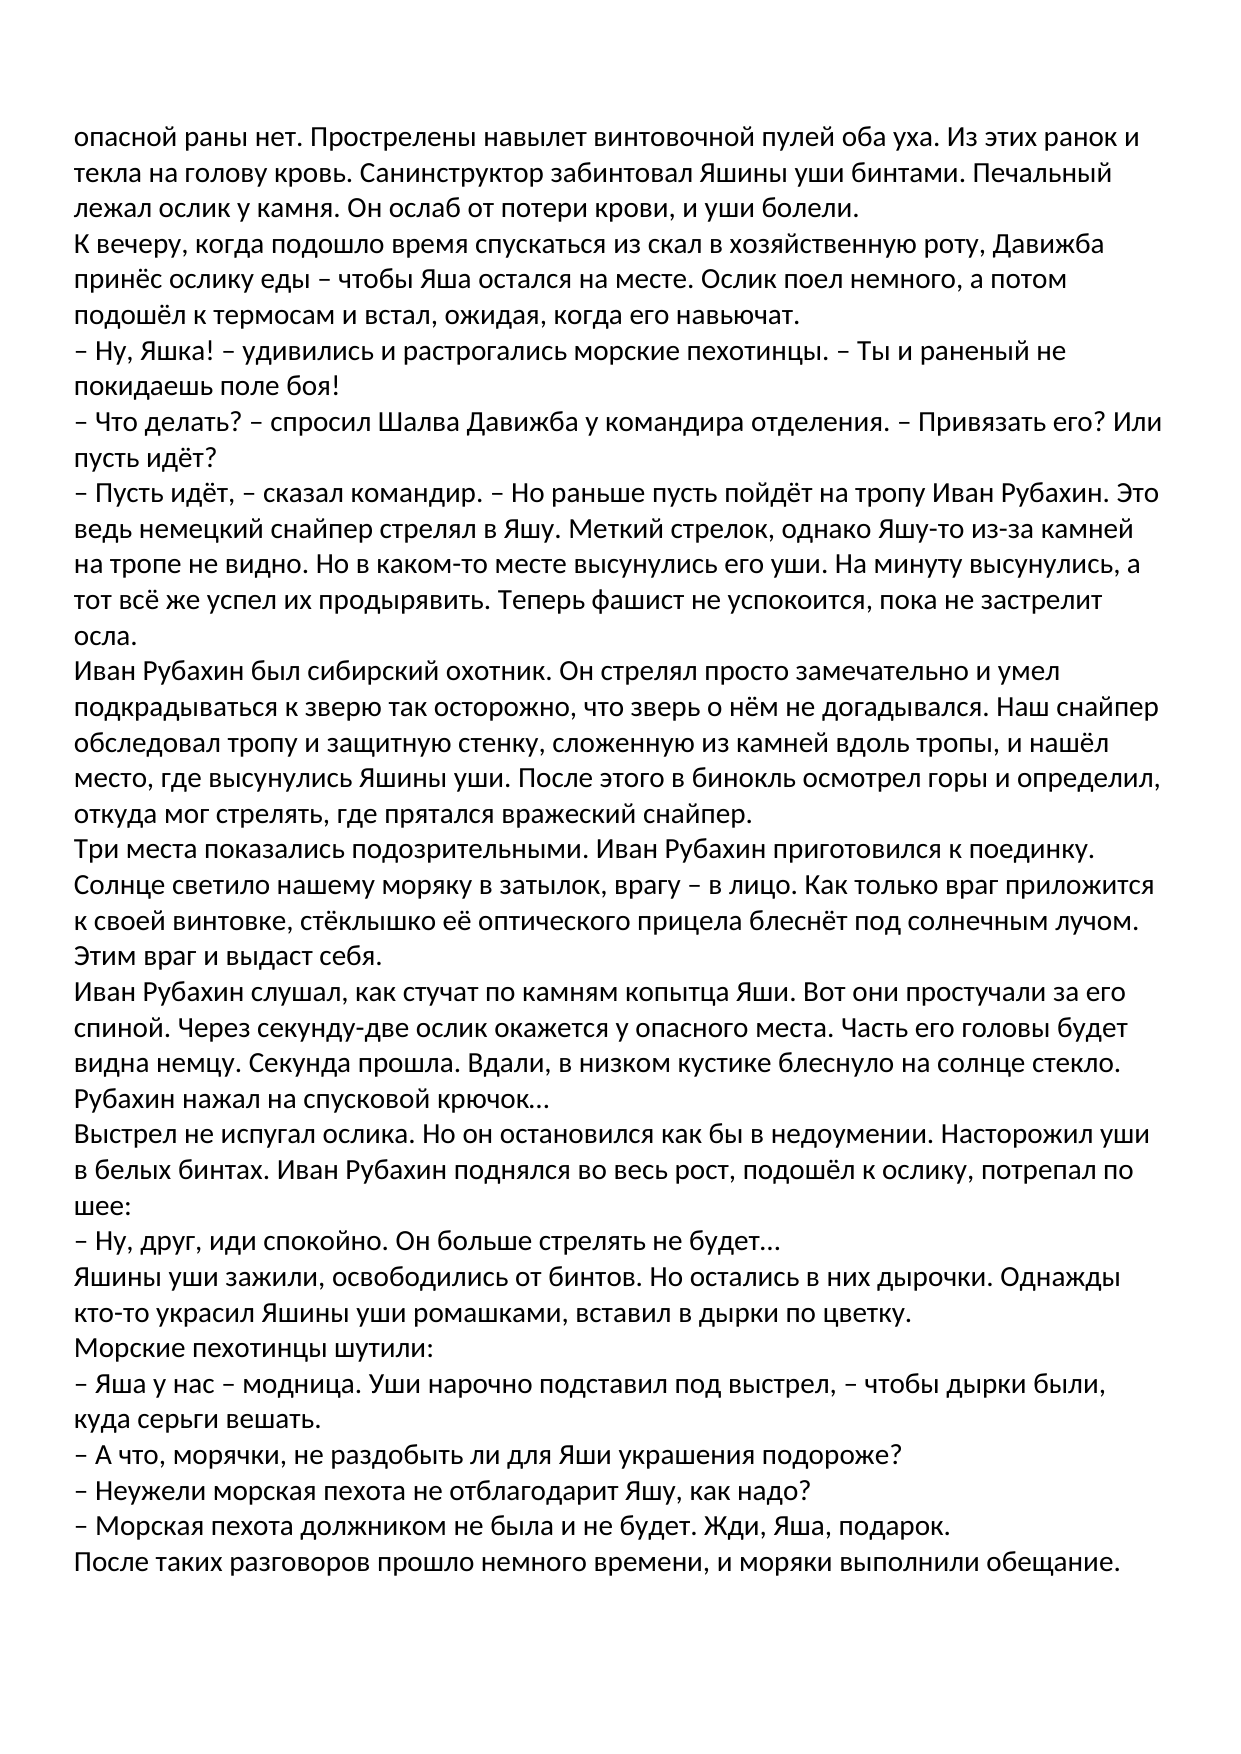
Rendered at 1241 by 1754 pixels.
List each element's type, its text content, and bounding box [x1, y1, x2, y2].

text Иван Рубахин был сибирский охотник. Он стрелял просто замечательно и умел подкрадываться к зверю так осторожно, что зверь о нём не догадывался. Наш снайпер обследовал тропу и защитную стенку, сложенную из камней вдоль тропы, и нашёл место, где высунулись Яшины уши. После этого в бинокль осмотрел горы и определил, откуда мог стрелять, где прятался вражеский снайпер. [74, 652, 1167, 831]
text Морские пехотинцы шутили: [74, 1329, 1167, 1365]
text – Яша у нас – модница. Уши нарочно подставил под выстрел, – чтобы дырки были, куда серьги вешать. [74, 1365, 1167, 1436]
text После таких разговоров прошло немного времени, и моряки выполнили обещание. [74, 1543, 1167, 1579]
text – Неужели морская пехота не отблагодарит Яшу, как надо? [74, 1472, 1167, 1507]
text – Пусть идёт, – сказал командир. – Но раньше пусть пойдёт на тропу Иван Рубахин. Это ведь немецкий снайпер стрелял в Яшу. Меткий стрелок, однако Яшу-то из-за камней на тропе не видно. Но в каком-то месте высунулись его уши. На минуту высунулись, а тот всё же успел их продырявить. Теперь фашист не успокоится, пока не застрелит осла. [74, 474, 1167, 652]
text Выстрел не испугал ослика. Но он остановился как бы в недоумении. Насторожил уши в белых бинтах. Иван Рубахин поднялся во весь рост, подошёл к ослику, потрепал по шее: [74, 1116, 1167, 1222]
text – А что, морячки, не раздобыть ли для Яши украшения подороже? [74, 1436, 1167, 1472]
text Три места показались подозрительными. Иван Рубахин приготовился к поединку. Солнце светило нашему моряку в затылок, врагу – в лицо. Как только враг приложится к своей винтовке, стёклышко её оптического прицела блеснёт под солнечным лучом. Этим враг и выдаст себя. [74, 831, 1167, 973]
text Яшины уши зажили, освободились от бинтов. Но остались в них дырочки. Однажды кто-то украсил Яшины уши ромашками, вставил в дырки по цветку. [74, 1258, 1167, 1329]
text – Что делать? – спросил Шалва Давижба у командира отделения. – Привязать его? Или пусть идёт? [74, 403, 1167, 474]
text – Ну, Яшка! – удивились и растрогались морские пехотинцы. – Ты и раненый не покидаешь поле боя! [74, 332, 1167, 403]
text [74, 118, 1167, 225]
text К вечеру, когда подошло время спускаться из скал в хозяйственную роту, Давижба принёс ослику еды – чтобы Яша остался на месте. Ослик поел немного, а потом подошёл к термосам и встал, ожидая, когда его навьючат. [74, 225, 1167, 332]
text – Ну, друг, иди спокойно. Он больше стрелять не будет… [74, 1222, 1167, 1258]
text Иван Рубахин слушал, как стучат по камням копытца Яши. Вот они простучали за его спиной. Через секунду-две ослик окажется у опасного места. Часть его головы будет видна немцу. Секунда прошла. Вдали, в низком кустике блеснуло на солнце стекло. Рубахин нажал на спусковой крючок… [74, 973, 1167, 1116]
text – Морская пехота должником не была и не будет. Жди, Яша, подарок. [74, 1507, 1167, 1543]
